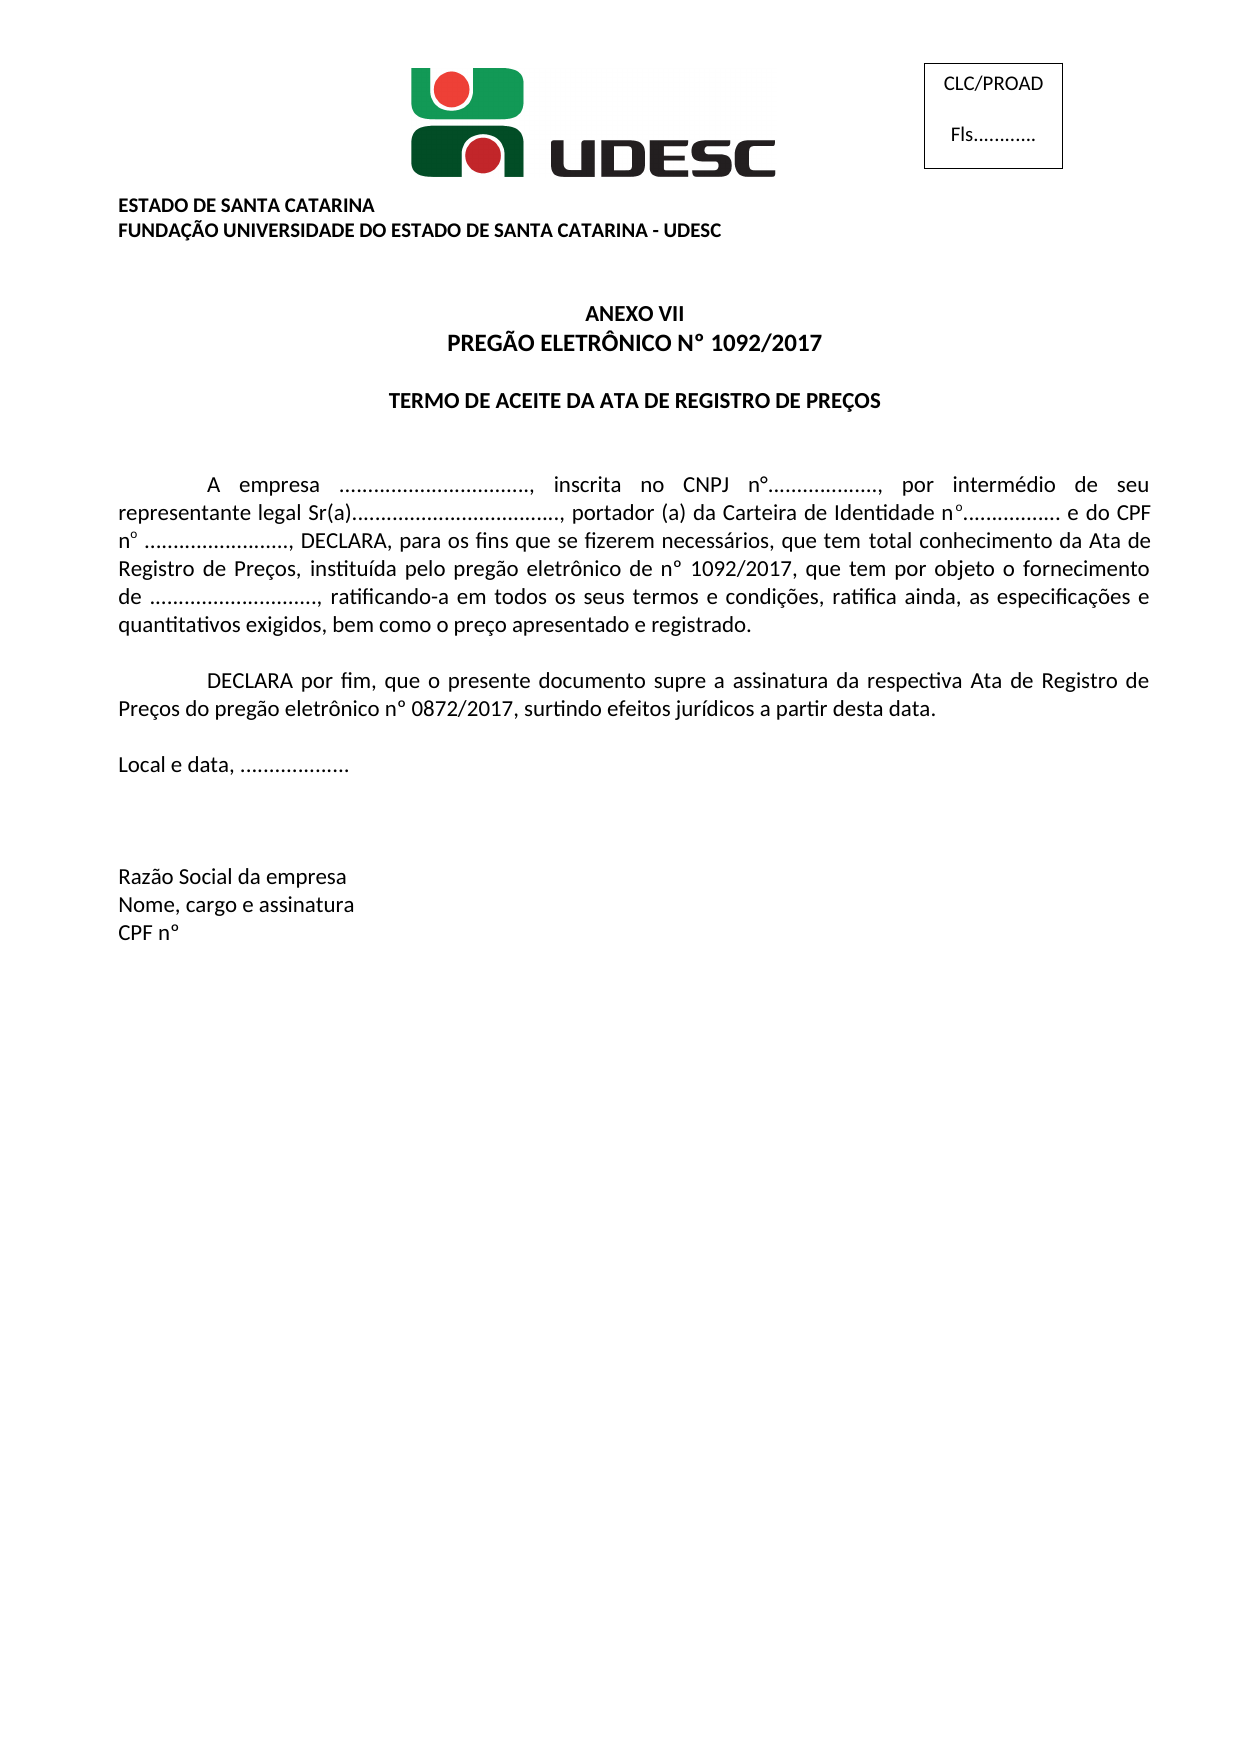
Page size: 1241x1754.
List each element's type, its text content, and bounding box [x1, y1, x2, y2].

picture [411, 68, 777, 178]
subtitle PREGÃO ELETRÔNICO Nº 1092/2017 [118, 327, 1152, 358]
text DECLARA por fim, que o presente documento supre a assinatura da respectiva Ata de Registro de Preços do pregão eletrônico nº 0872/2017, surtindo efeitos jurídicos a partir desta data. [118, 666, 1152, 722]
subtitle TERMO DE ACEITE DA ATA DE REGISTRO DE PREÇOS [118, 386, 1152, 414]
text ANEXO VII [118, 299, 1152, 327]
text Nome, cargo e assinatura [118, 890, 1152, 918]
text Local e data, ................... [118, 750, 1152, 778]
text Razão Social da empresa [118, 862, 1152, 890]
text A empresa ................................., inscrita no CNPJ n°..................., por intermédio de seu representante legal Sr(a)...................................., portador (a) da Carteira de Identidade no................. e do CPF no ........................., DECLARA, para os fins que se fizerem necessários, que tem total conhecimento da Ata de Registro de Preços, instituída pelo pregão eletrônico de nº 1092/2017, que tem por objeto o fornecimento de ............................., ratificando-a em todos os seus termos e condições, ratifica ainda, as especificações e quantitativos exigidos, bem como o preço apresentado e registrado. [118, 470, 1152, 638]
text CPF nº [118, 918, 1152, 946]
